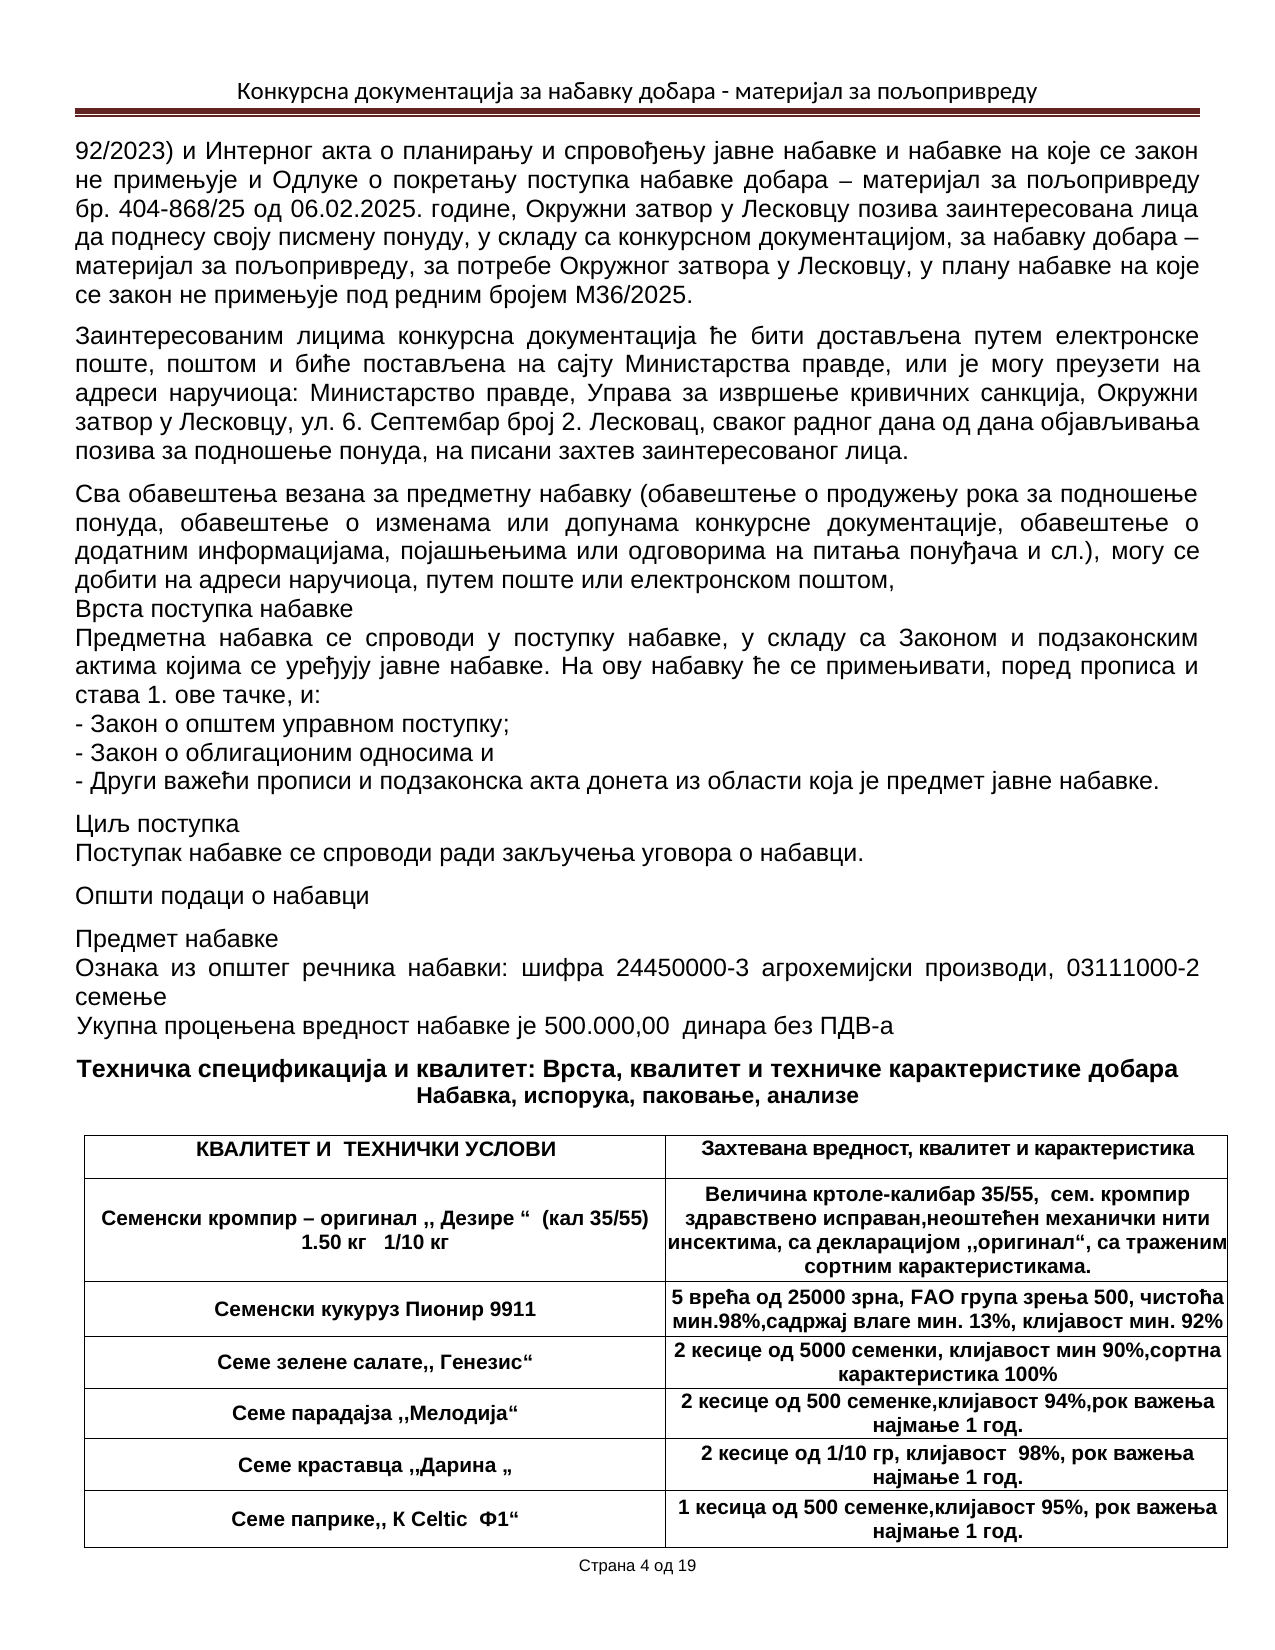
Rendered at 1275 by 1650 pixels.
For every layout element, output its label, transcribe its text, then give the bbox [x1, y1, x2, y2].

text Ознака из општег речника набавки: шифра 24450000-3 агрохемијски производи, 03111000-2 семењe [75, 953, 1200, 1011]
table_cell 2 кесице од 1/10 гр, клијавост 98%, рок важења најмање 1 год. [666, 1439, 1227, 1490]
table_cell Семе паприке,, К Сeltic Ф1“ [85, 1491, 665, 1547]
table_cell 1 кесица од 500 семенке,клијавост 95%, рок важења најмање 1 год. [666, 1491, 1227, 1547]
table_cell 2 кесице од 5000 семенки, клијавост мин 90%,сортна карактеристика 100% [666, 1337, 1227, 1388]
text Врста поступка набавке [75, 594, 1200, 622]
text Укупна процењена вредност набавке је 500.000,00 динара без ПДВ-а [0, 1011, 1275, 1039]
table_cell Семенски кукуруз Пионир 9911 [85, 1282, 665, 1336]
text Поступак набавке се спроводи ради закључења уговора о набавци. [75, 838, 1200, 867]
table_cell Семенски кромпир – оригинал ,, Дезире “ (кал 35/55) 1.50 кг 1/10 кг [85, 1179, 665, 1281]
table_cell Семе краставца ,,Дарина „ [85, 1439, 665, 1490]
text Циљ поступка [75, 809, 1200, 838]
text - Закон о општем управном поступку; [75, 709, 1200, 737]
table_cell Семе парадајза ,,Мелодија“ [85, 1389, 665, 1438]
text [75, 136, 1200, 309]
table_header КВАЛИТЕТ И ТЕХНИЧКИ УСЛОВИ [85, 1136, 665, 1178]
text Техничка спецификација и квалитет: Врста, квалитет и техничке карактеристике добара [0, 1054, 1275, 1082]
table_cell Величина кртоле-калибар 35/55, сем. кромпир здравствено исправан,неоштећен механички нити инсектима, са декларацијом ,,оригинал“, са траженим сортним карактеристикама. [666, 1179, 1227, 1281]
text - Други важећи прописи и подзаконска акта донета из области која је предмет јавне набавке. [75, 766, 1200, 795]
table_cell 5 врећа од 25000 зрна, FAO група зрења 500, чистоћа мин.98%,садржај влаге мин. 13%, клијавост мин. 92% [666, 1282, 1227, 1336]
table_cell Семе зелене салате,, Генезис“ [85, 1337, 665, 1388]
table_header Захтевана вредност, квалитет и карактеристика [666, 1136, 1227, 1178]
text Предметна набавка се спроводи у поступку набавке, у складу са Законом и подзаконским актима којима се уређују јавне набавке. На ову набавку ће се примењивати, поред прописа и става 1. ове тачке, и: [75, 622, 1200, 709]
table_cell 2 кесице од 500 семенке,клијавост 94%,рок важења најмање 1 год. [666, 1389, 1227, 1438]
text Заинтересованим лицима конкурсна документација ће бити достављена путем електронске поште, поштом и биће постављена на сајту Министарства правде, или је могу преузети на адреси наручиоца: Министарство правде, Управа за извршење кривичних санкција, Окружни затвор у Лесковцу, ул. 6. Септембар број 2. Лесковац, сваког радног дана од дана објављивања позива за подношење понуда, на писани захтев заинтересованог лица. [75, 321, 1200, 464]
text Предмет набавке [75, 924, 1200, 953]
text Сва обавештења везана за предметну набавку (обавештење о продужењу рока за подношење понуда, обавештење о изменама или допунама конкурсне документације, обавештење о додатним информацијама, појашњењима или одговорима на питања понуђача и сл.), могу се добити на адреси наручиоца, путем поште или електронском поштом, [75, 479, 1200, 594]
text - Закон о облигационим односима и [75, 737, 1200, 766]
text Општи подаци о набавци [75, 881, 1200, 910]
text Набавка, испорука, паковање, анализе [0, 1082, 1275, 1109]
